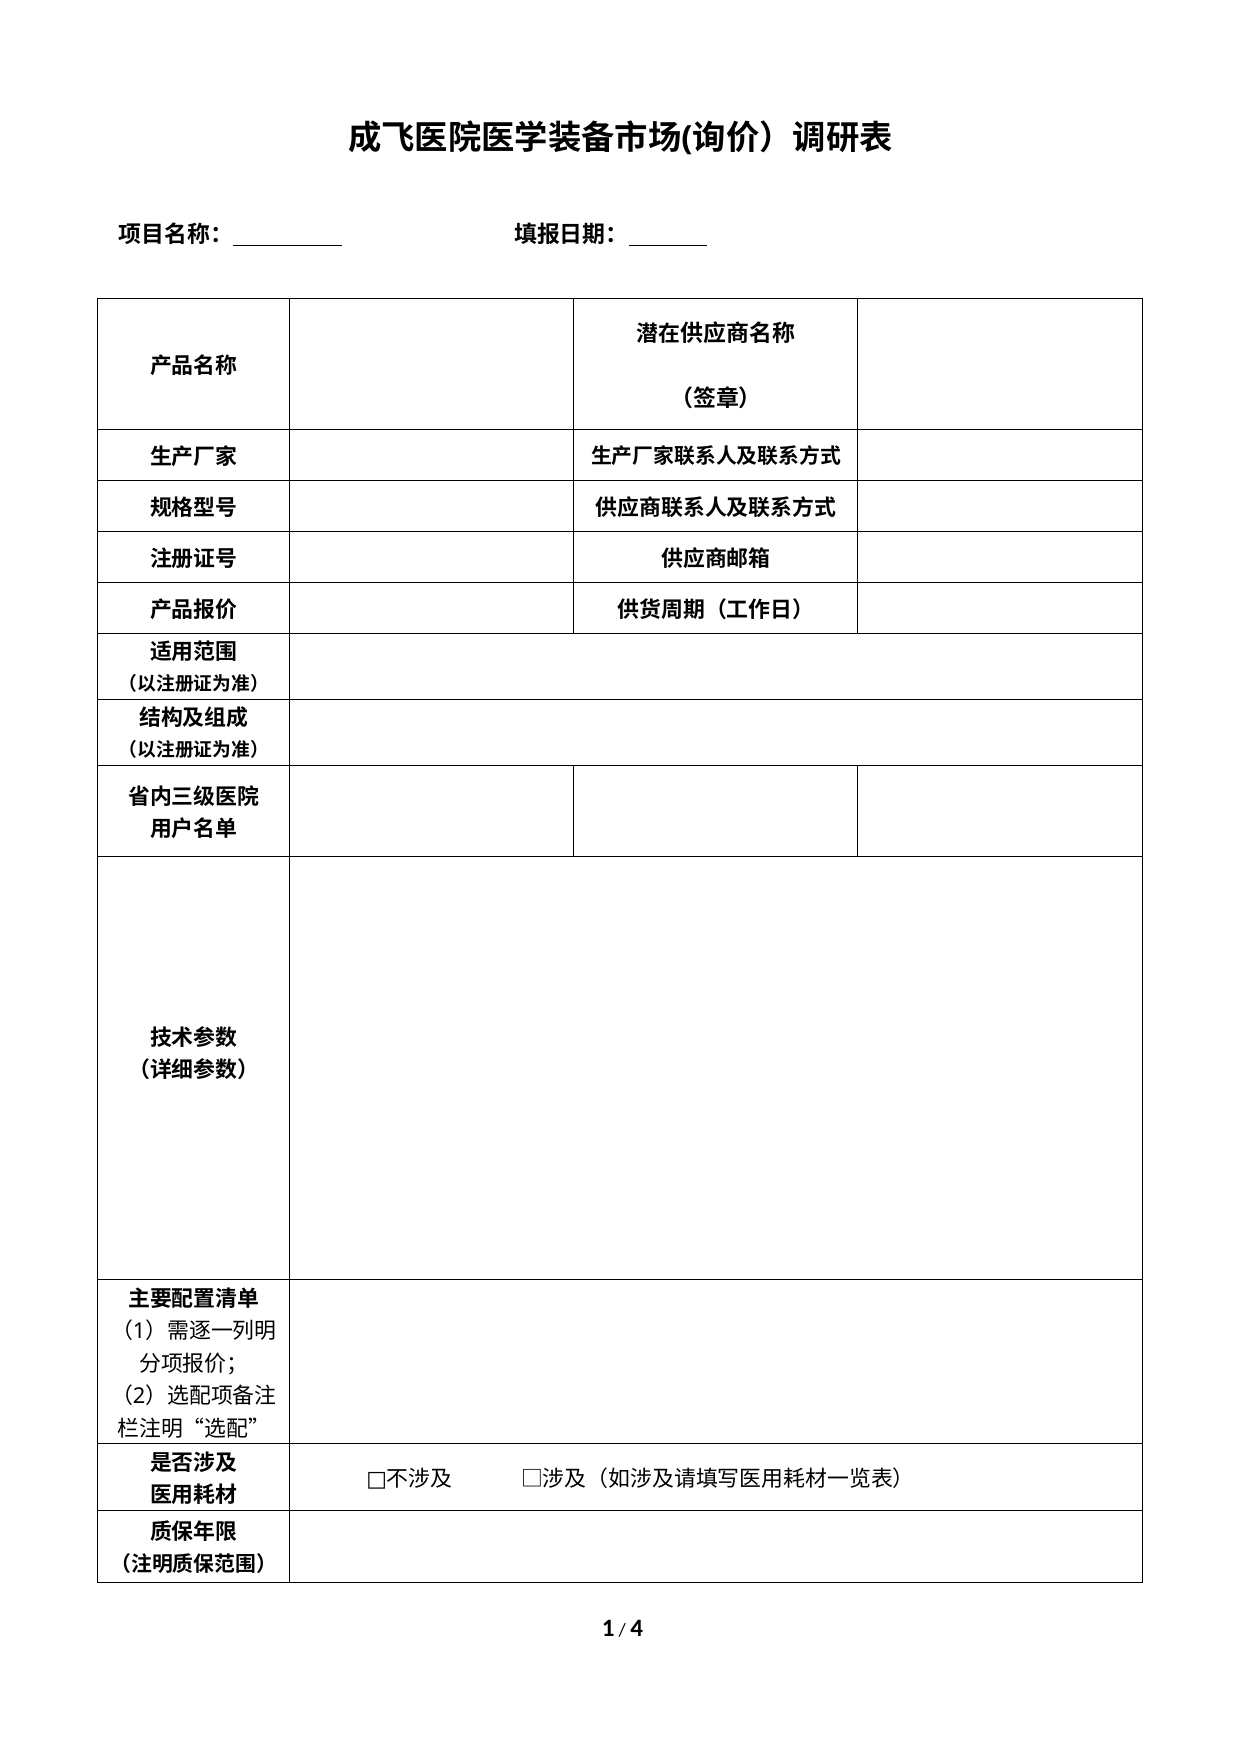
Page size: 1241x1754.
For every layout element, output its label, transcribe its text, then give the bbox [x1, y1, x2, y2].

table_cell [290, 766, 573, 856]
table_cell [290, 481, 573, 531]
table_cell 注册证号 [98, 532, 289, 582]
table_header [858, 299, 1142, 429]
table_cell 主要配置清单 （1）需逐一列明分项报价； （2）选配项备注栏注明“选配” [98, 1280, 289, 1443]
text 项目名称： 填报日期： [118, 200, 1122, 265]
table_cell 规格型号 [98, 481, 289, 531]
table_header [290, 299, 573, 429]
table_cell 生产厂家联系人及联系方式 [574, 430, 857, 480]
table_cell [858, 430, 1142, 480]
table_cell [290, 1280, 1142, 1443]
table_cell 生产厂家 [98, 430, 289, 480]
table_cell 是否涉及 医用耗材 [98, 1444, 289, 1510]
table_cell [290, 857, 1142, 1279]
table_cell [290, 700, 1142, 765]
text 成飞医院医学装备市场(询价）调研表 [118, 103, 1122, 168]
table_cell [290, 1511, 1142, 1582]
table_cell 产品报价 [98, 583, 289, 633]
table_cell 供应商联系人及联系方式 [574, 481, 857, 531]
table_header 产品名称 [98, 299, 289, 429]
table_cell [858, 532, 1142, 582]
table_cell [858, 481, 1142, 531]
table_cell 省内三级医院 用户名单 [98, 766, 289, 856]
table_cell [290, 532, 573, 582]
table_cell 适用范围 （以注册证为准） [98, 634, 289, 699]
table_cell 供应商邮箱 [574, 532, 857, 582]
table_cell [858, 766, 1142, 856]
table_cell [290, 634, 1142, 699]
table_cell 供货周期（工作日） [574, 583, 857, 633]
table_cell 结构及组成 （以注册证为准） [98, 700, 289, 765]
table_header 潜在供应商名称 （签章） [574, 299, 857, 429]
table_cell □不涉及 □涉及（如涉及请填写医用耗材一览表） [290, 1444, 1142, 1510]
table_cell [290, 430, 573, 480]
table_cell [290, 583, 573, 633]
table_cell 质保年限 （注明质保范围） [98, 1511, 289, 1582]
table_cell [574, 766, 857, 856]
table_cell 技术参数 （详细参数） [98, 857, 289, 1279]
table_cell [858, 583, 1142, 633]
